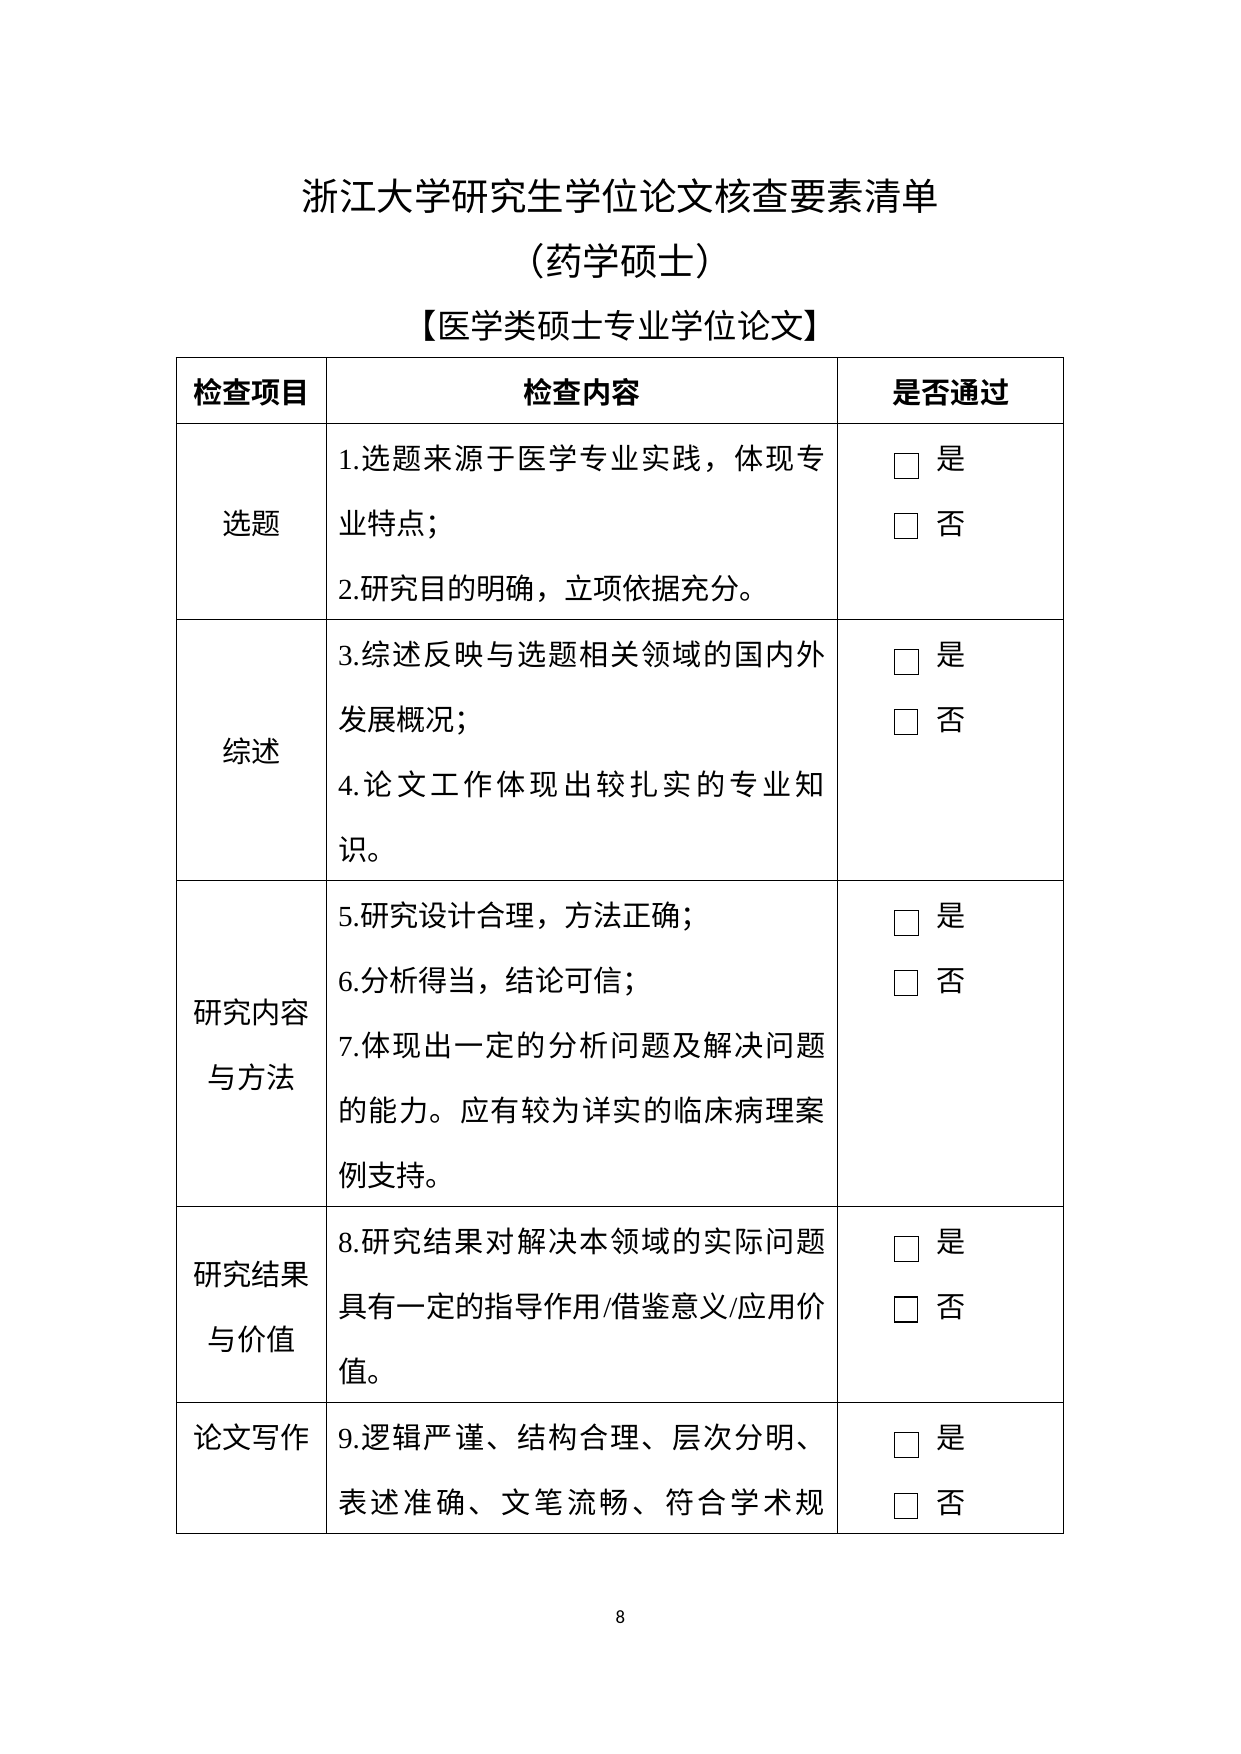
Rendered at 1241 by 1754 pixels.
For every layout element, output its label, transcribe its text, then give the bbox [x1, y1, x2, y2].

table_cell 研究结果与价值 [177, 1207, 326, 1402]
table_cell 8.研究结果对解决本领域的实际问题具有一定的指导作用/借鉴意义/应用价值。 [327, 1207, 837, 1402]
table_cell 是 否 [838, 620, 1063, 880]
table_cell 是 否 [838, 1207, 1063, 1402]
table_cell 是 否 [838, 1403, 1063, 1533]
table_header 检查项目 [177, 358, 326, 423]
text 浙江大学研究生学位论文核查要素清单 [187, 162, 1053, 227]
table_header 是否通过 [838, 358, 1063, 423]
table_header 检查内容 [327, 358, 837, 423]
table_cell 综述 [177, 620, 326, 880]
table_cell 是 否 [838, 881, 1063, 1206]
table_cell 论文写作 [177, 1403, 326, 1533]
table_cell 选题 [177, 424, 326, 619]
table_cell 1.选题来源于医学专业实践，体现专业特点； 2.研究目的明确，立项依据充分。 [327, 424, 837, 619]
text 【医学类硕士专业学位论文】 [187, 292, 1053, 357]
table_cell 研究内容与方法 [177, 881, 326, 1206]
table_cell 3.综述反映与选题相关领域的国内外发展概况； 4.论文工作体现出较扎实的专业知识。 [327, 620, 837, 880]
table_cell 是 否 [838, 424, 1063, 619]
table_cell 9.逻辑严谨、结构合理、层次分明、表述准确、文笔流畅、符合学术规范。 [327, 1403, 837, 1533]
text （药学硕士） [187, 227, 1053, 292]
table_cell 5.研究设计合理，方法正确； 6.分析得当，结论可信； 7.体现出一定的分析问题及解决问题的能力。应有较为详实的临床病理案例支持。 [327, 881, 837, 1206]
